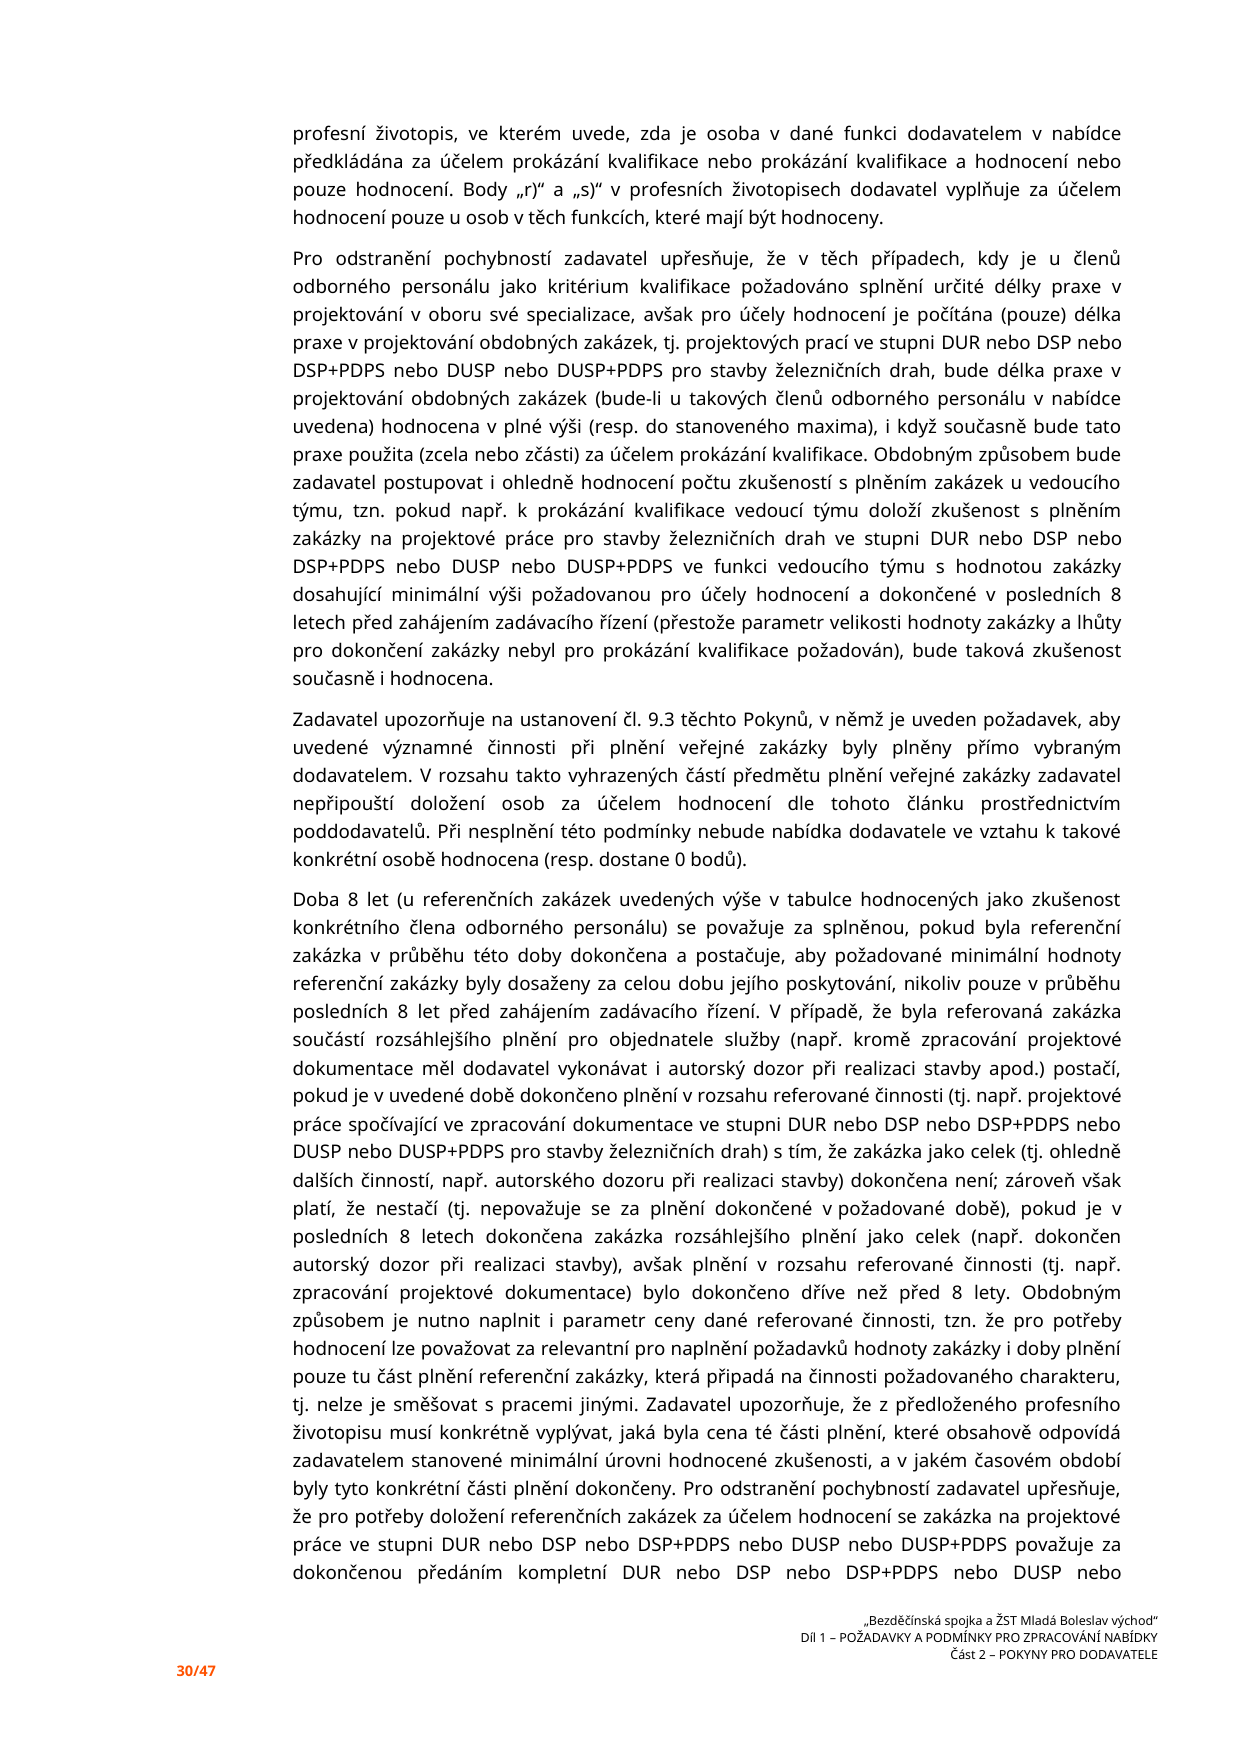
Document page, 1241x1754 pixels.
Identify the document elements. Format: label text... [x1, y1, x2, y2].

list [292, 121, 1122, 230]
list Zadavatel upozorňuje na ustanovení čl. 9.3 těchto Pokynů, v němž je uveden požadavek, aby uvedené významné činnosti při plnění veřejné zakázky byly plněny přímo vybraným dodavatelem. V rozsahu takto vyhrazených částí předmětu plnění veřejné zakázky zadavatel nepřipouští doložení osob za účelem hodnocení dle tohoto článku prostřednictvím poddodavatelů. Při nesplnění této podmínky nebude nabídka dodavatele ve vztahu k takové konkrétní osobě hodnocena (resp. dostane 0 bodů). [292, 706, 1122, 872]
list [292, 887, 1122, 1585]
list Pro odstranění pochybností zadavatel upřesňuje, že v těch případech, kdy je u členů odborného personálu jako kritérium kvalifikace požadováno splnění určité délky praxe v projektování v oboru své specializace, avšak pro účely hodnocení je počítána (pouze) délka praxe v projektování obdobných zakázek, tj. projektových prací ve stupni DUR nebo DSP nebo DSP+PDPS nebo DUSP nebo DUSP+PDPS pro stavby železničních drah, bude délka praxe v projektování obdobných zakázek (bude-li u takových členů odborného personálu v nabídce uvedena) hodnocena v plné výši (resp. do stanoveného maxima), i když současně bude tato praxe použita (zcela nebo zčásti) za účelem prokázání kvalifikace. Obdobným způsobem bude zadavatel postupovat i ohledně hodnocení počtu zkušeností s plněním zakázek u vedoucího týmu, tzn. pokud např. k prokázání kvalifikace vedoucí týmu doloží zkušenost s plněním zakázky na projektové práce pro stavby železničních drah ve stupni DUR nebo DSP nebo DSP+PDPS nebo DUSP nebo DUSP+PDPS ve funkci vedoucího týmu s hodnotou zakázky dosahující minimální výši požadovanou pro účely hodnocení a dokončené v posledních 8 letech před zahájením zadávacího řízení (přestože parametr velikosti hodnoty zakázky a lhůty pro dokončení zakázky nebyl pro prokázání kvalifikace požadován), bude taková zkušenost současně i hodnocena. [292, 245, 1122, 691]
